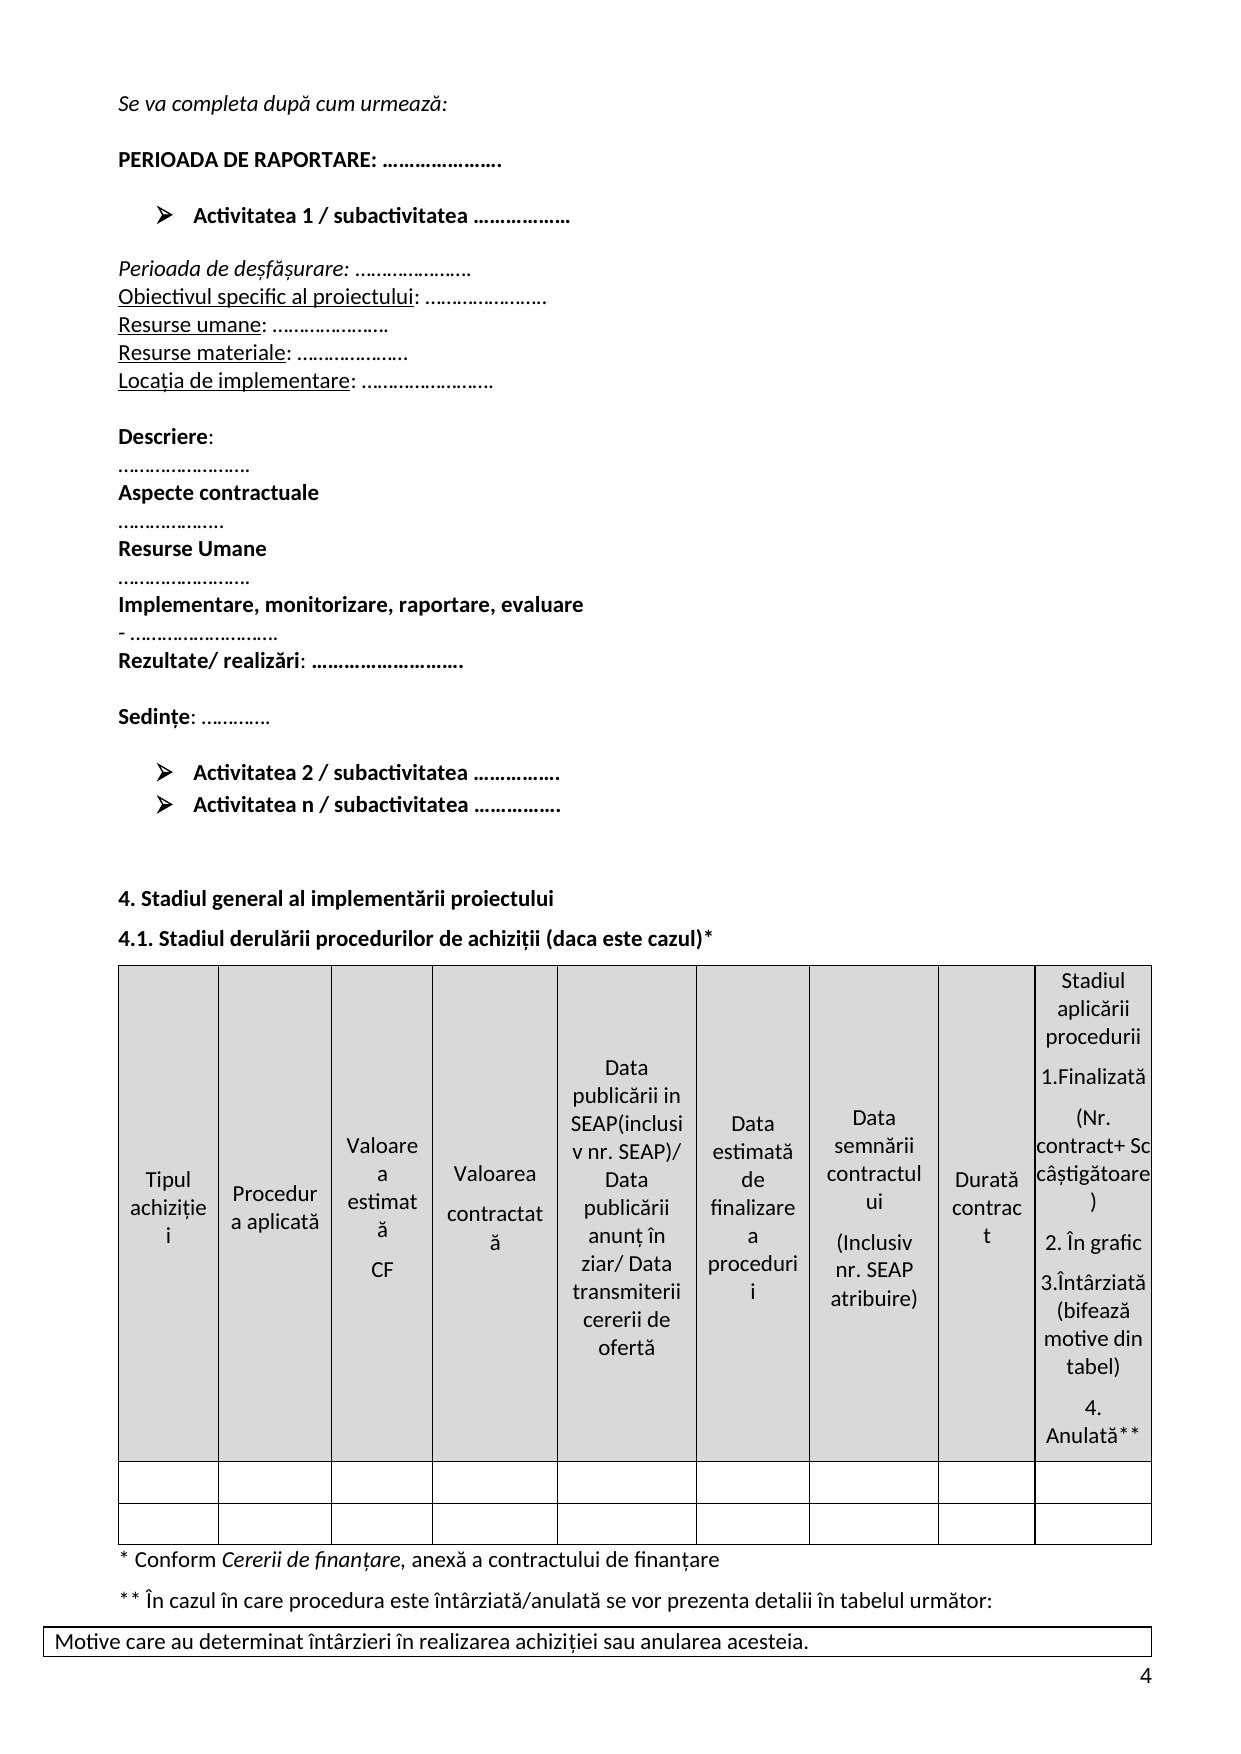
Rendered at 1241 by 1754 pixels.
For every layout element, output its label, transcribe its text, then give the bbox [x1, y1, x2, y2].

text PERIOADA DE RAPORTARE: …………………. [118, 145, 1152, 173]
table_cell [433, 1462, 557, 1503]
text Implementare, monitorizare, raportare, evaluare [118, 590, 1152, 618]
table_header Data semnării contractului (Inclusiv nr. SEAP atribuire) [810, 966, 938, 1461]
text Perioada de deșfășurare: …………………. [118, 254, 1152, 282]
text 4.1. Stadiul derulării procedurilor de achiziții (daca este cazul)* [118, 924, 1152, 952]
text ** În cazul în care procedura este întârziată/anulată se vor prezenta detalii în tabelul următor: [118, 1586, 1152, 1614]
table_cell [119, 1462, 218, 1503]
table_cell [433, 1504, 557, 1544]
table_header Data publicării in SEAP(inclusiv nr. SEAP)/ Data publicării anunț în ziar/ Data transmiterii cererii de ofertă [558, 966, 696, 1461]
table_header Valoarea contractată [433, 966, 557, 1461]
table_header Valoarea estimată CF [332, 966, 432, 1461]
table_cell [939, 1504, 1034, 1544]
text Obiectivul specific al proiectului: ………………….. [118, 282, 1152, 310]
table_header Procedura aplicată [219, 966, 331, 1461]
text Locația de implementare: ……………………. [118, 366, 1152, 394]
text ……………….. [118, 506, 1152, 534]
text Aspecte contractuale [118, 478, 1152, 506]
text Sedințe: …………. [118, 702, 1152, 730]
table_cell [558, 1462, 696, 1503]
list Activitatea 2 / subactivitatea ……………. [156, 758, 1152, 786]
text Se va completa după cum urmează: [118, 89, 1152, 117]
text 4. Stadiul general al implementării proiectului [118, 884, 1152, 912]
text ……………………. [118, 562, 1152, 590]
table_cell [332, 1504, 432, 1544]
table_cell [558, 1504, 696, 1544]
table_cell [810, 1462, 938, 1503]
table_cell [219, 1504, 331, 1544]
text ……………………. [118, 450, 1152, 478]
table_cell [939, 1462, 1034, 1503]
table_cell [697, 1504, 809, 1544]
table_cell [810, 1504, 938, 1544]
table_cell [219, 1462, 331, 1503]
table_cell [1036, 1462, 1151, 1503]
table_cell [697, 1462, 809, 1503]
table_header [44, 1628, 1151, 1656]
text - ………………………. [118, 618, 1152, 646]
table_cell [119, 1504, 218, 1544]
table_header Durată contract [939, 966, 1034, 1461]
text Resurse Umane [118, 534, 1152, 562]
table_header Tipul achiziției [119, 966, 218, 1461]
table_cell [332, 1462, 432, 1503]
text Resurse materiale: ………………… [118, 338, 1152, 366]
list Activitatea 1 / subactivitatea ……………… [156, 201, 1152, 229]
table_header Stadiul aplicării procedurii 1.Finalizată (Nr. contract+ Sc câștigătoare) 2. În grafic 3.Întârziată (bifează motive din tabel) 4. Anulată** [1036, 966, 1151, 1461]
text Resurse umane: …………………. [118, 310, 1152, 338]
text Descriere: [118, 422, 1152, 450]
text * Conform Cererii de finanțare, anexă a contractului de finanțare [118, 1545, 1152, 1573]
text Rezultate/ realizări: ………………………. [118, 646, 1152, 674]
table_cell [1036, 1504, 1151, 1544]
table_header Data estimată de finalizare a procedurii [697, 966, 809, 1461]
list Activitatea n / subactivitatea ……………. [156, 790, 1152, 818]
